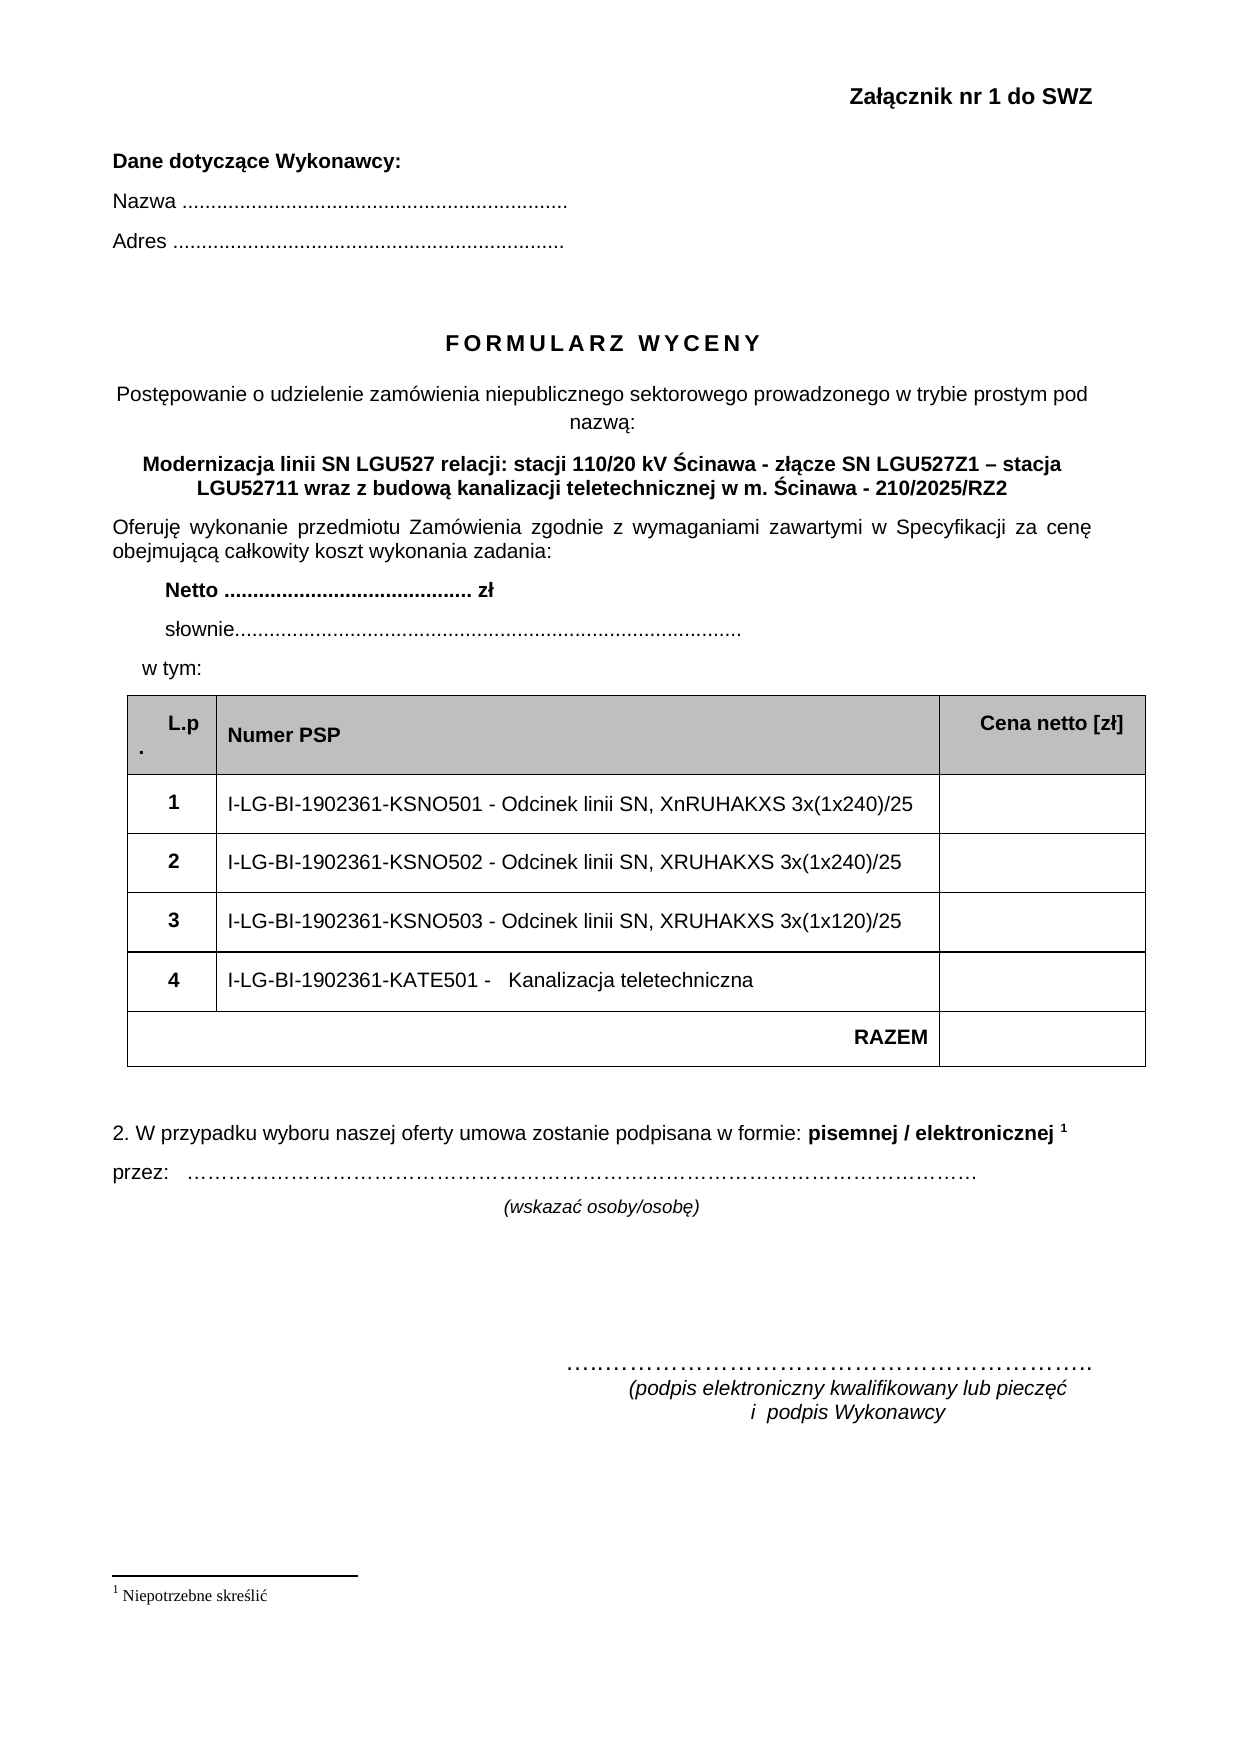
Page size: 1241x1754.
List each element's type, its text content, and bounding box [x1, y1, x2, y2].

table_cell 3 [128, 893, 216, 951]
text Adres .................................................................... [112, 229, 1092, 253]
table_cell [940, 953, 1145, 1011]
table_cell [940, 1012, 1145, 1066]
table_cell I-LG-BI-1902361-KATE501 - Kanalizacja teletechniczna [217, 953, 939, 1011]
table_cell I-LG-BI-1902361-KSNO503 - Odcinek linii SN, XRUHAKXS 3x(1x120)/25 [217, 893, 939, 951]
text 2. W przypadku wyboru naszej oferty umowa zostanie podpisana w formie: pisemnej / elektronicznej [112, 1121, 1092, 1144]
text FORMULARZ WYCENY [112, 329, 1092, 356]
table_cell 4 [128, 953, 216, 1011]
text Nazwa ................................................................... [112, 189, 1092, 213]
text Oferuję wykonanie przedmiotu Zamówienia zgodnie z wymaganiami zawartymi w Specyfikacji za cenę obejmującą całkowity koszt wykonania zadania: [112, 515, 1092, 563]
table_cell 2 [128, 834, 216, 892]
text (wskazać osoby/osobę) [112, 1196, 1092, 1218]
text słownie........................................................................................ [112, 617, 1092, 641]
table_cell [940, 834, 1145, 892]
text Dane dotyczące Wykonawcy: [112, 149, 1092, 173]
table_header L.p. [128, 696, 216, 774]
table_header Cena netto [zł] [940, 696, 1145, 774]
table_header Numer PSP [217, 696, 939, 774]
text Załącznik nr 1 do SWZ [112, 83, 1092, 109]
table_cell I-LG-BI-1902361-KSNO502 - Odcinek linii SN, XRUHAKXS 3x(1x240)/25 [217, 834, 939, 892]
text w tym: [112, 656, 1092, 680]
text przez: …………………………………………………………………………………………………… [112, 1159, 1092, 1183]
table_cell RAZEM [128, 1012, 939, 1066]
text Modernizacja linii SN LGU527 relacji: stacji 110/20 kV Ścinawa - złącze SN LGU527Z1 – stacja LGU52711 wraz z budową kanalizacji teletechnicznej w m. Ścinawa - 210/2025/RZ2 [112, 452, 1092, 500]
table_cell 1 [128, 775, 216, 833]
table_cell [940, 893, 1145, 951]
table_cell I-LG-BI-1902361-KSNO501 - Odcinek linii SN, XnRUHAKXS 3x(1x240)/25 [217, 775, 939, 833]
table_cell [940, 775, 1145, 833]
text …..………………………………………………….. [150, 1347, 1092, 1376]
text (podpis elektroniczny kwalifikowany lub pieczęć i podpis Wykonawcy [555, 1376, 1092, 1424]
text Postępowanie o udzielenie zamówienia niepublicznego sektorowego prowadzonego w trybie prostym pod nazwą: [112, 382, 1092, 434]
text Netto ........................................... zł [112, 578, 1092, 602]
